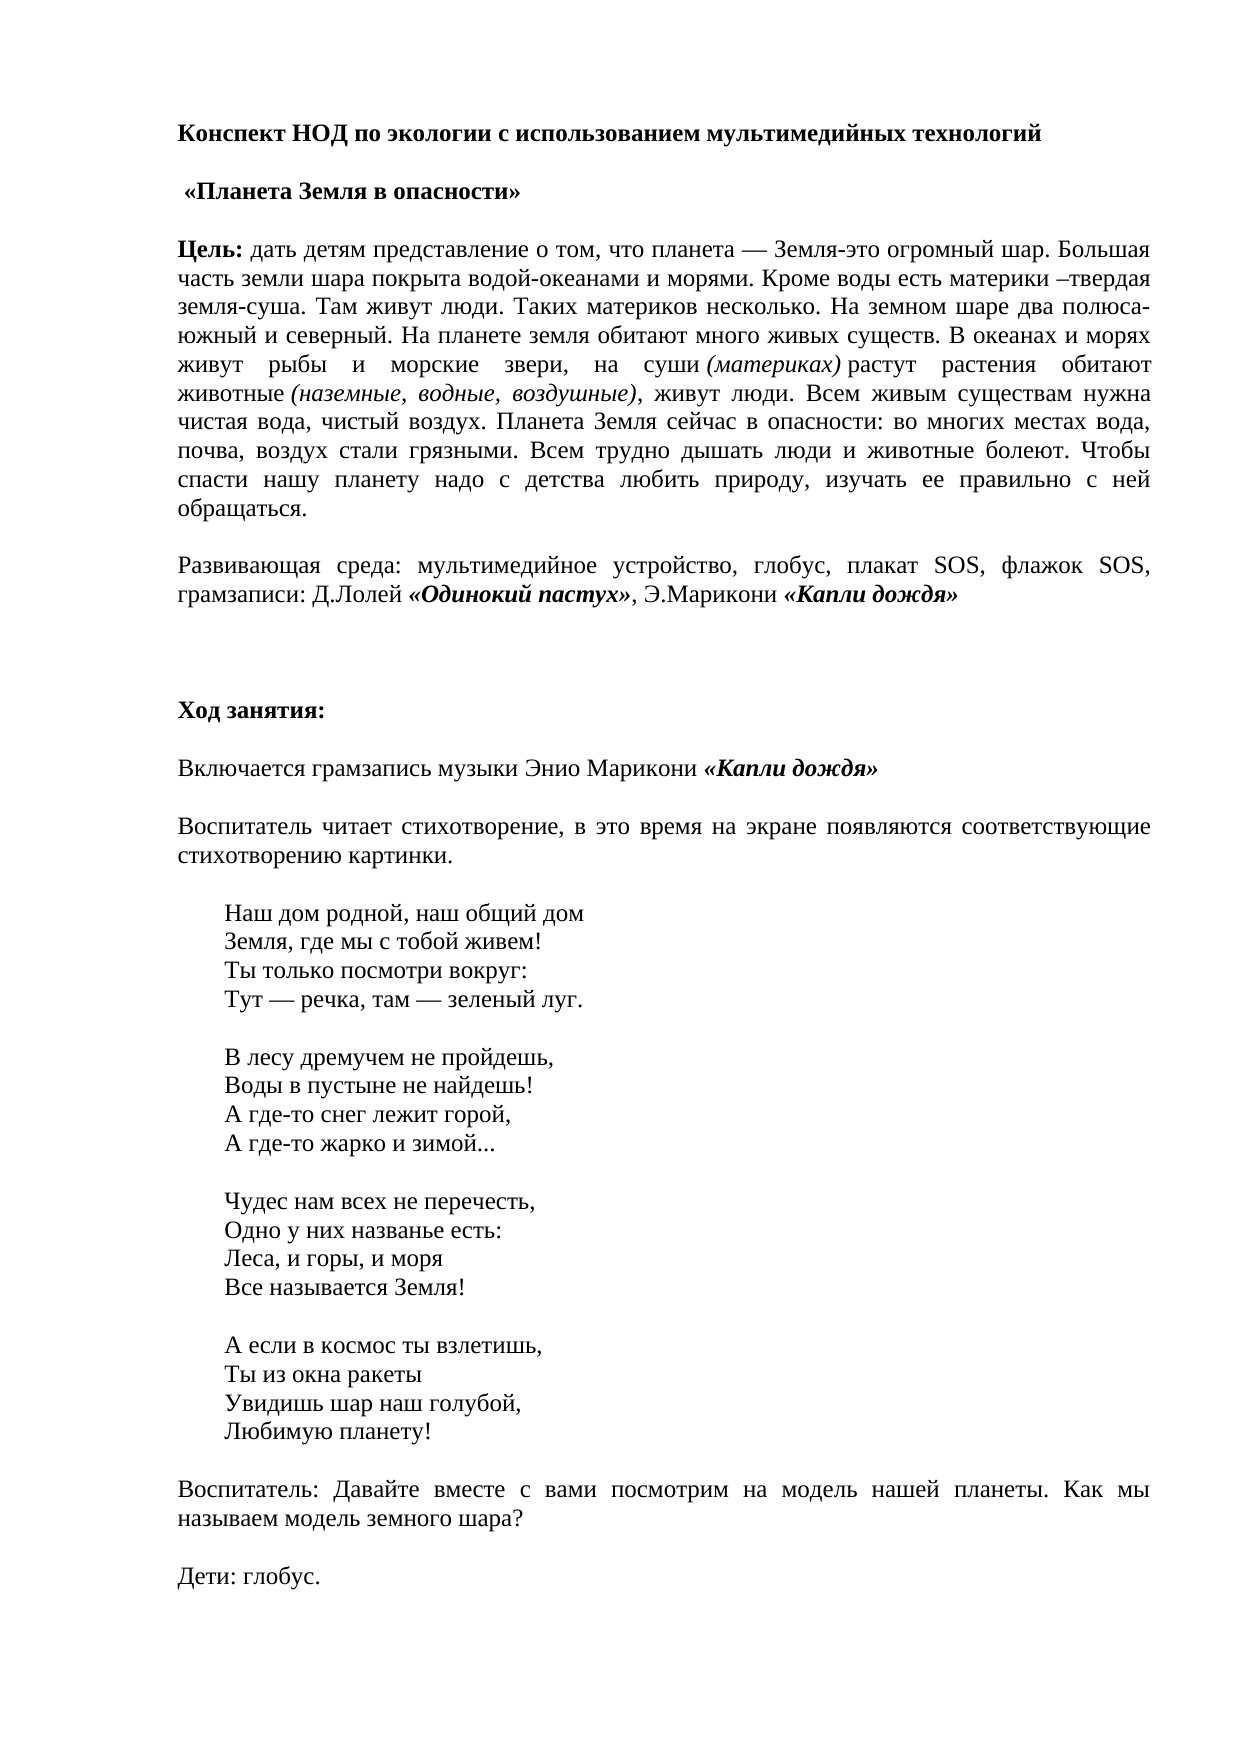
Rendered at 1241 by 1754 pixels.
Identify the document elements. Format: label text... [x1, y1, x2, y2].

text Развивающая среда: мультимедийное устройство, глобус, плакат SOS, флажок SOS, грамзаписи: Д.Лолей «Одинокий пастух», Э.Марикони «Капли дождя» [177, 551, 1152, 608]
text Чудес нам всех не перечесть, Одно у них названье есть: Леса, и горы, и моря Все называется Земля! [224, 1186, 1152, 1301]
text В лесу дремучем не пройдешь, Воды в пустыне не найдешь! А где-то снег лежит горой, А где-то жарко и зимой... [224, 1042, 1152, 1157]
text Наш дом родной, наш общий дом Земля, где мы с тобой живем! Ты только посмотри вокруг: Тут — речка, там — зеленый луг. [224, 898, 1152, 1013]
text Дети: глобус. [177, 1561, 1152, 1590]
text А если в космос ты взлетишь, Ты из окна ракеты Увидишь шар наш голубой, Любимую планету! [224, 1330, 1152, 1445]
text Воспитатель читает стихотворение, в это время на экране появляются соответствующие стихотворению картинки. [177, 811, 1152, 868]
text Воспитатель: Давайте вместе с вами посмотрим на модель нашей планеты. Как мы называем модель земного шара? [177, 1474, 1152, 1532]
text Ход занятия: [177, 695, 1152, 724]
text Цель: дать детям представление о том, что планета — Земля-это огромный шар. Большая часть земли шара покрыта водой-океанами и морями. Кроме воды есть материки –твердая земля-суша. Там живут люди. Таких материков несколько. На земном шаре два полюса-южный и северный. На планете земля обитают много живых существ. В океанах и морях живут рыбы и морские звери, на суши (материках) растут растения обитают животные (наземные, водные, воздушные), живут люди. Всем живым существам нужна чистая вода, чистый воздух. Планета Земля сейчас в опасности: во многих местах вода, почва, воздух стали грязными. Всем трудно дышать люди и животные болеют. Чтобы спасти нашу планету надо с детства любить природу, изучать ее правильно с ней обращаться. [177, 234, 1152, 521]
text Включается грамзапись музыки Энио Марикони «Капли дождя» [177, 753, 1152, 782]
text «Планета Земля в опасности» [177, 176, 1152, 205]
text Конспект НОД по экологии с использованием мультимедийных технологий [177, 118, 1152, 147]
